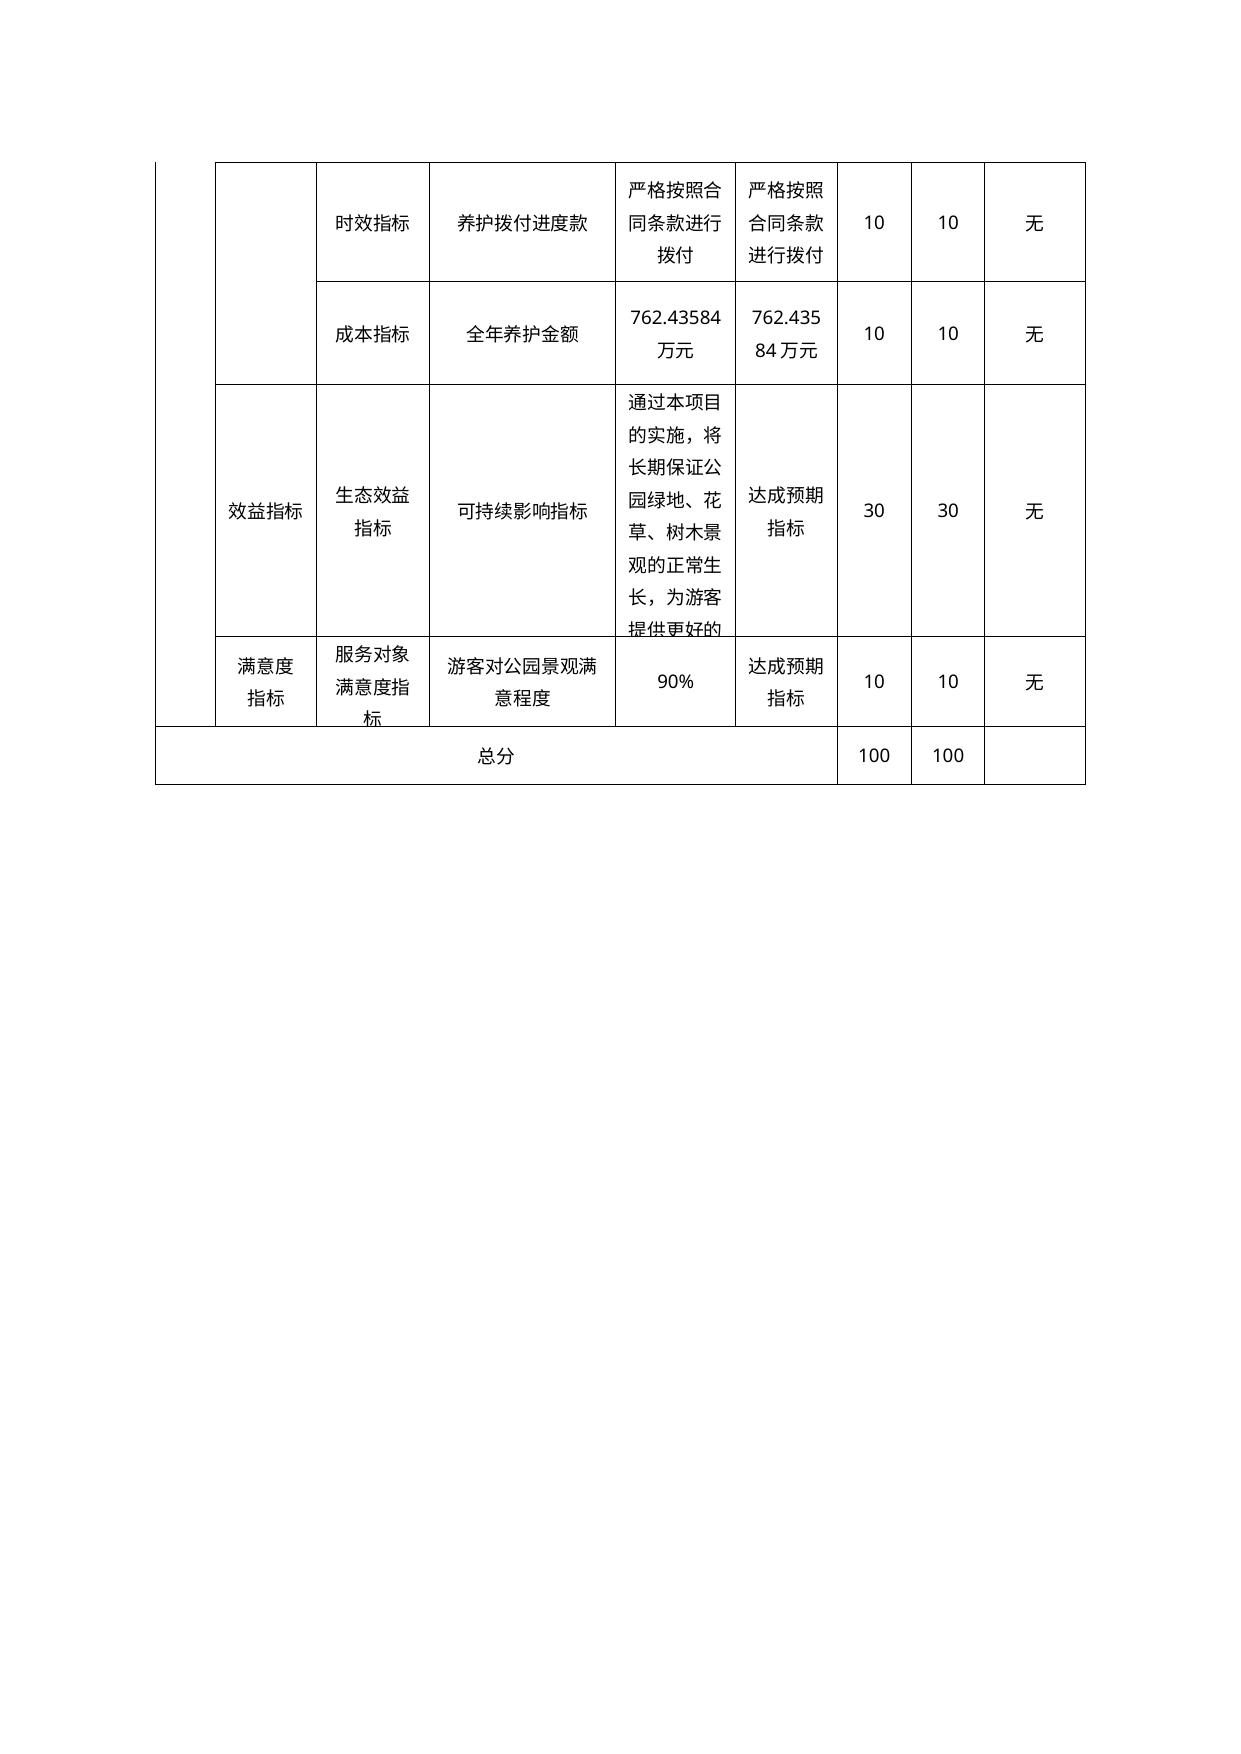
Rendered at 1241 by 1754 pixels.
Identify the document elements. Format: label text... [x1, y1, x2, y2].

table_cell 无 [985, 385, 1085, 636]
table_cell 无 [985, 282, 1085, 384]
table_cell 养护拨付进度款 [430, 163, 615, 281]
table_cell 762.43584万元 [736, 282, 837, 384]
table_cell 严格按照合同条款进行拨付 [736, 163, 837, 281]
table_cell 可持续影响指标 [430, 385, 615, 636]
table_cell 服务对象满意度指标 [317, 637, 429, 726]
table_cell 762.43584万元 [616, 282, 735, 384]
table_cell 效益指标 [216, 385, 316, 636]
table_cell 通过本项目的实施，将长期保证公园绿地、花草、树木景观的正常生长，为游客提供更好的游园环境。 [616, 385, 735, 636]
table_cell 30 [838, 385, 911, 636]
table_cell 10 [838, 282, 911, 384]
table_cell 10 [838, 637, 911, 726]
table_cell 100 [912, 727, 984, 783]
table_cell 达成预期指标 [736, 385, 837, 636]
table_cell 100 [838, 727, 911, 783]
table_cell 10 [838, 163, 911, 281]
table_cell 生态效益 指标 [317, 385, 429, 636]
table_cell 90% [616, 637, 735, 726]
table_cell 无 [985, 637, 1085, 726]
table_cell 10 [912, 282, 984, 384]
table_cell [985, 727, 1085, 783]
table_cell 严格按照合同条款进行拨付 [616, 163, 735, 281]
table_cell 无 [985, 163, 1085, 281]
table_cell 达成预期指标 [736, 637, 837, 726]
table_cell 总分 [156, 727, 837, 783]
table_cell 10 [912, 163, 984, 281]
table_cell 游客对公园景观满意程度 [430, 637, 615, 726]
table_cell 30 [912, 385, 984, 636]
table_cell 时效指标 [317, 163, 429, 281]
table_cell 满意度 指标 [216, 637, 316, 726]
table_cell 成本指标 [317, 282, 429, 384]
table_cell 全年养护金额 [430, 282, 615, 384]
table_cell 10 [912, 637, 984, 726]
